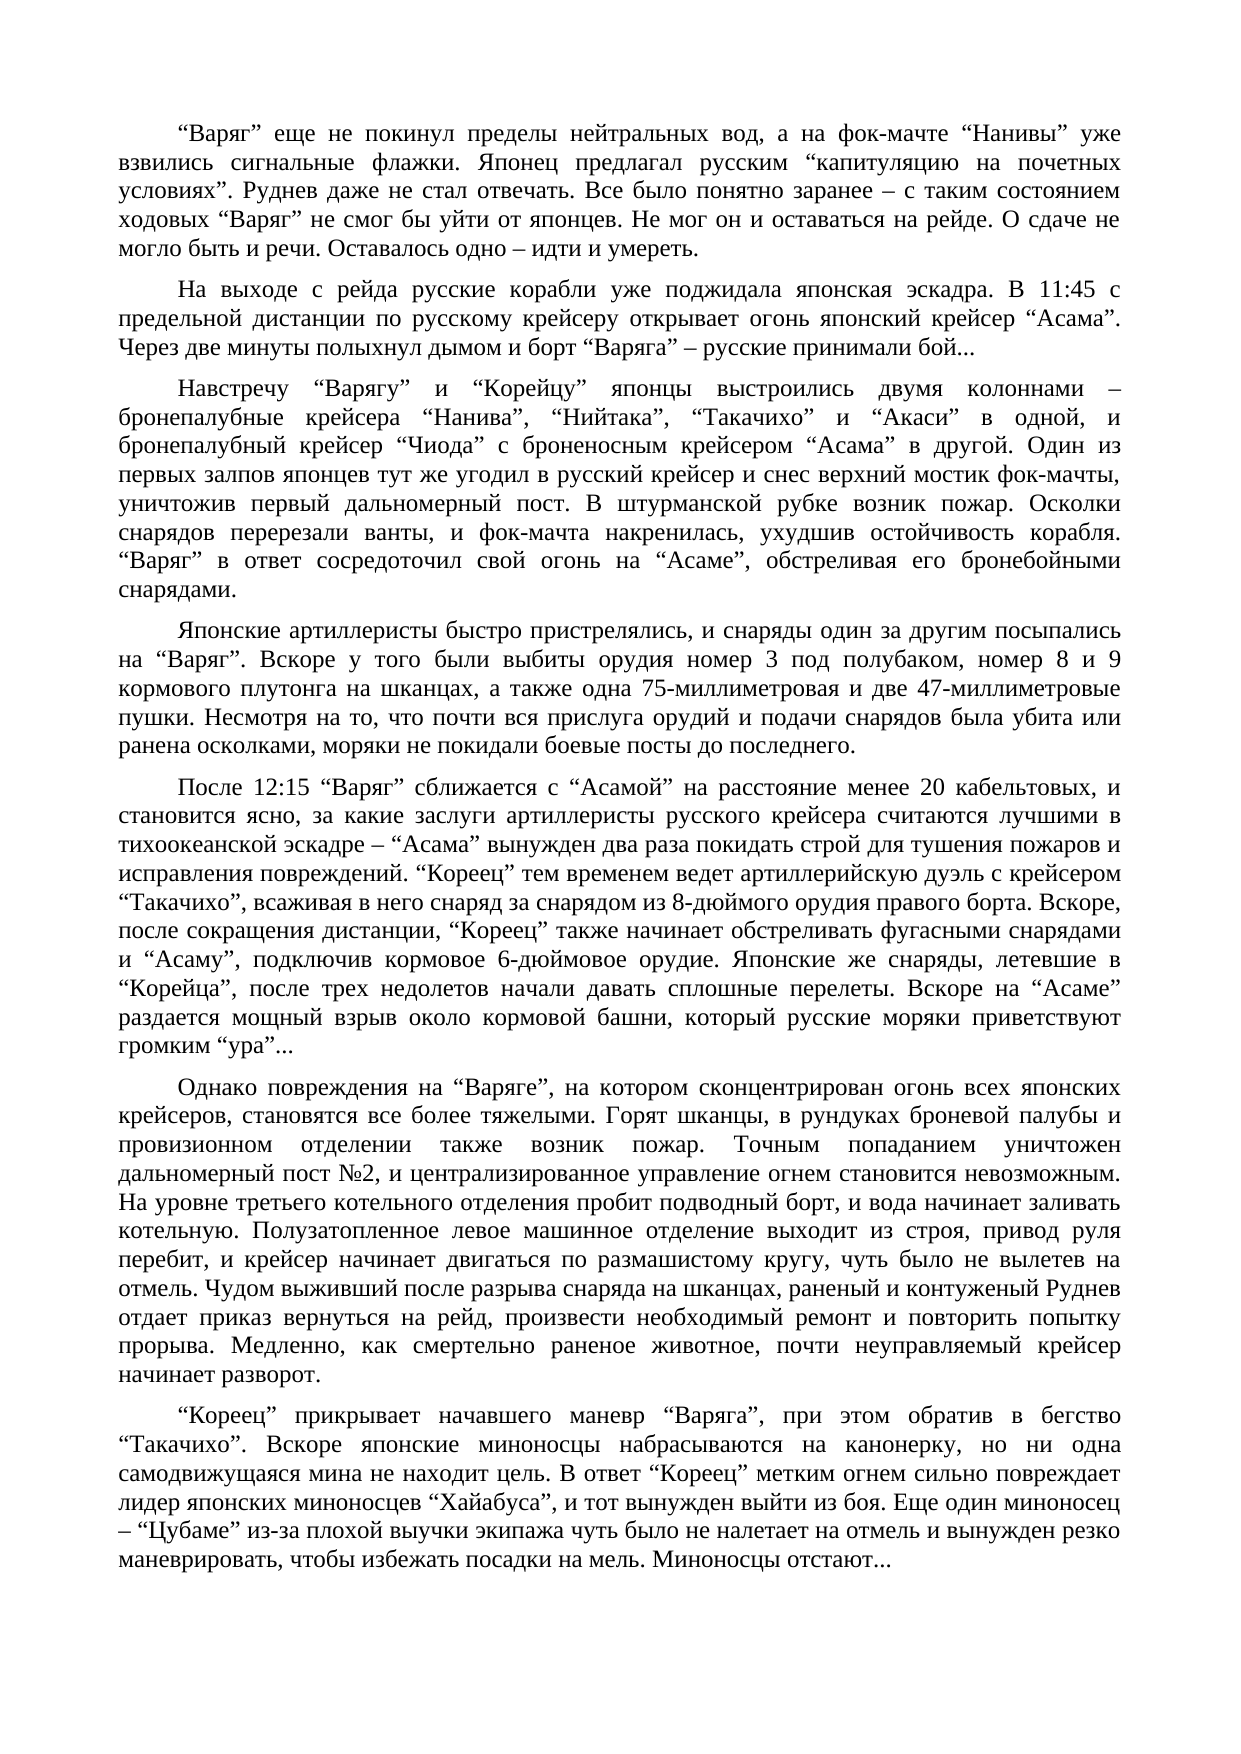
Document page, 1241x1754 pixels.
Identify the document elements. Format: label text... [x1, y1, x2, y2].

text Навстречу “Варягу” и “Корейцу” японцы выстроились двумя колоннами – бронепалубные крейсера “Нанива”, “Нийтака”, “Такачихо” и “Акаси” в одной, и бронепалубный крейсер “Чиода” с броненосным крейсером “Асама” в другой. Один из первых залпов японцев тут же угодил в русский крейсер и снес верхний мостик фок-мачты, уничтожив первый дальномерный пост. В штурманской рубке возник пожар. Осколки снарядов перерезали ванты, и фок-мачта накренилась, ухудшив остойчивость корабля. “Варяг” в ответ сосредоточил свой огонь на “Асаме”, обстреливая его бронебойными снарядами. [118, 373, 1122, 603]
text Однако повреждения на “Варяге”, на котором сконцентрирован огонь всех японских крейсеров, становятся все более тяжелыми. Горят шканцы, в рундуках броневой палубы и провизионном отделении также возник пожар. Точным попаданием уничтожен дальномерный пост №2, и централизированное управление огнем становится невозможным. На уровне третьего котельного отделения пробит подводный борт, и вода начинает заливать котельную. Полузатопленное левое машинное отделение выходит из строя, привод руля перебит, и крейсер начинает двигаться по размашистому кругу, чуть было не вылетев на отмель. Чудом выживший после разрыва снаряда на шканцах, раненый и контуженый Руднев отдает приказ вернуться на рейд, произвести необходимый ремонт и повторить попытку прорыва. Медленно, как смертельно раненое животное, почти неуправляемый крейсер начинает разворот. [118, 1072, 1122, 1388]
text После 12:15 “Варяг” сближается с “Асамой” на расстояние менее 20 кабельтовых, и становится ясно, за какие заслуги артиллеристы русского крейсера считаются лучшими в тихоокеанской эскадре – “Асама” вынужден два раза покидать строй для тушения пожаров и исправления повреждений. “Кореец” тем временем ведет артиллерийскую дуэль с крейсером “Такачихо”, всаживая в него снаряд за снарядом из 8-дюймого орудия правого борта. Вскоре, после сокращения дистанции, “Кореец” также начинает обстреливать фугасными снарядами и “Асаму”, подключив кормовое 6-дюймовое орудие. Японские же снаряды, летевшие в “Корейца”, после трех недолетов начали давать сплошные перелеты. Вскоре на “Асаме” раздается мощный взрыв около кормовой башни, который русские моряки приветствуют громким “ура”... [118, 772, 1122, 1059]
text Японские артиллеристы быстро пристрелялись, и снаряды один за другим посыпались на “Варяг”. Вскоре у того были выбиты орудия номер 3 под полубаком, номер 8 и 9 кормового плутонга на шканцах, а также одна 75-миллиметровая и две 47-миллиметровые пушки. Несмотря на то, что почти вся прислуга орудий и подачи снарядов была убита или ранена осколками, моряки не покидали боевые посты до последнего. [118, 616, 1122, 759]
text “Варяг” еще не покинул пределы нейтральных вод, а на фок-мачте “Нанивы” уже взвились сигнальные флажки. Японец предлагал русским “капитуляцию на почетных условиях”. Руднев даже не стал отвечать. Все было понятно заранее – с таким состоянием ходовых “Варяг” не смог бы уйти от японцев. Не мог он и оставаться на рейде. О сдаче не могло быть и речи. Оставалось одно – идти и умереть. [118, 118, 1122, 262]
text “Кореец” прикрывает начавшего маневр “Варяга”, при этом обратив в бегство “Такачихо”. Вскоре японские миноносцы набрасываются на канонерку, но ни одна самодвижущаяся мина не находит цель. В ответ “Кореец” метким огнем сильно повреждает лидер японских миноносцев “Хайабуса”, и тот вынужден выйти из боя. Еще один миноносец – “Цубаме” из-за плохой выучки экипажа чуть было не налетает на отмель и вынужден резко маневрировать, чтобы избежать посадки на мель. Миноносцы отстают... [118, 1401, 1122, 1573]
text На выходе с рейда русские корабли уже поджидала японская эскадра. В 11:45 с предельной дистанции по русскому крейсеру открывает огонь японский крейсер “Асама”. Через две минуты полыхнул дымом и борт “Варяга” – русские принимали бой... [118, 274, 1122, 361]
